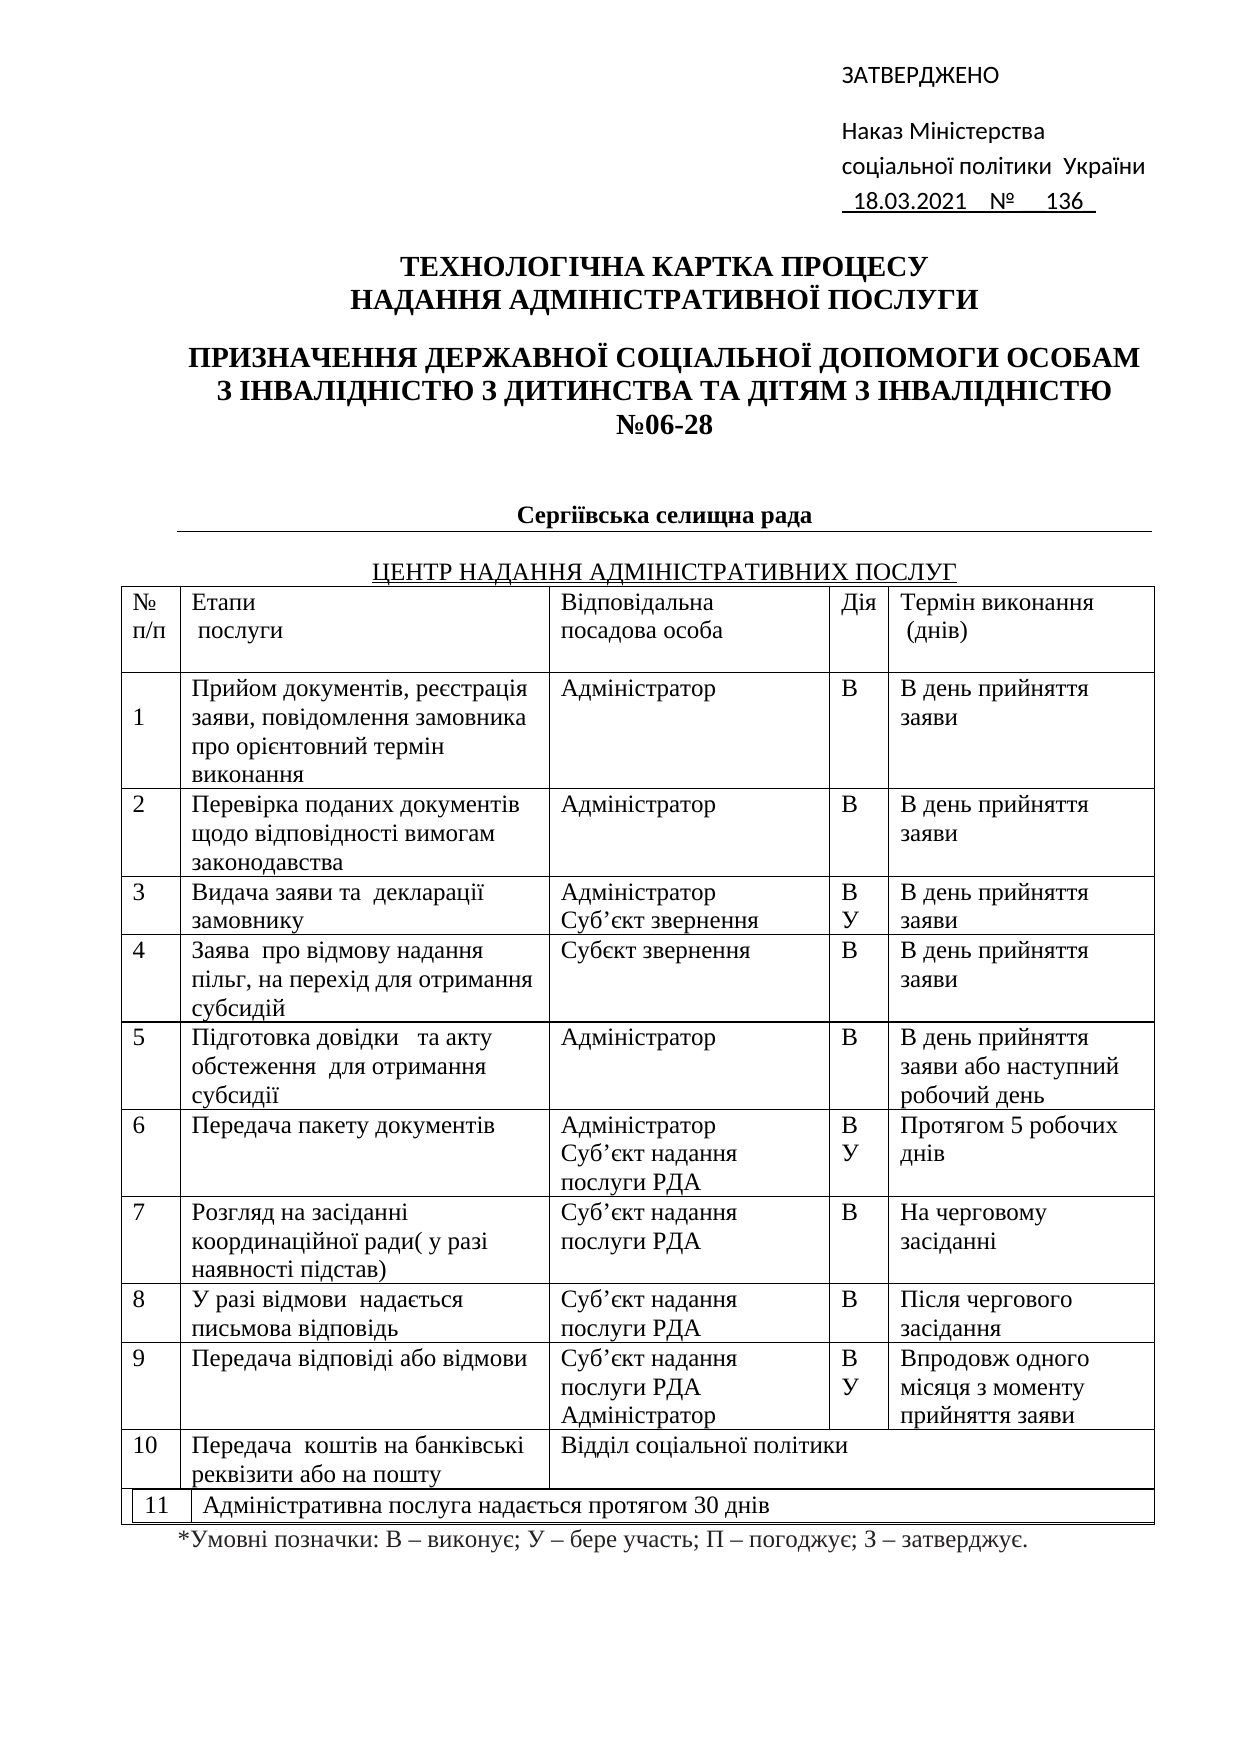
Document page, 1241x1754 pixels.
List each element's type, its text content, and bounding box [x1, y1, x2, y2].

table_cell Відділ соціальної політики [550, 1430, 1154, 1488]
text ТЕХНОЛОГІЧНА КАРТКА ПРОЦЕСУ [177, 249, 1152, 282]
table_cell Адміністратор [550, 1023, 829, 1109]
table_header Відповідальна посадова особа [550, 587, 829, 672]
text ЦЕНТР НАДАННЯ АДМІНІСТРАТИВНИХ ПОСЛУГ [177, 557, 1152, 586]
table_cell 1 [122, 673, 180, 788]
table_cell Розгляд на засіданні координаційної ради( у разі наявності підстав) [181, 1197, 549, 1283]
table_cell В день прийняття заяви [889, 673, 1154, 788]
table_cell Підготовка довідки та акту обстеження для отримання субсидії [181, 1023, 549, 1109]
text *Умовні позначки: В – виконує; У – бере участь; П – погоджує; З – затверджує. [177, 1525, 1152, 1553]
table_cell 2 [122, 789, 180, 876]
table_cell В У [830, 1110, 888, 1196]
table_cell В [830, 673, 888, 788]
table_cell У разі відмови надається письмова відповідь [181, 1284, 549, 1342]
table_cell На черговому засіданні [889, 1197, 1154, 1283]
table_cell В [830, 1284, 888, 1342]
table_cell В [830, 789, 888, 876]
table_cell Суб’єкт надання послуги РДА [550, 1284, 829, 1342]
table_header № п/п [122, 587, 180, 672]
table_cell В [830, 1023, 888, 1109]
table_cell [133, 1490, 191, 1522]
table_cell Перевірка поданих документів щодо відповідності вимогам законодавства [181, 789, 549, 876]
table_cell Протягом 5 робочих днів [889, 1110, 1154, 1196]
table_cell В У [830, 1343, 888, 1429]
table_cell Передача пакету документів [181, 1110, 549, 1196]
table_cell Після чергового засідання [889, 1284, 1154, 1342]
table_cell Заява про відмову надання пільг, на перехід для отримання субсидій [181, 935, 549, 1021]
text 18.03.2021 № __136_ [842, 185, 1152, 216]
table_cell 8 [122, 1284, 180, 1342]
text НАДАННЯ АДМІНІСТРАТИВНОЇ ПОСЛУГИ [177, 282, 1152, 316]
table_cell В день прийняття заяви [889, 789, 1154, 876]
table_cell 3 [122, 877, 180, 934]
table_cell В день прийняття заяви або наступний робочий день [889, 1023, 1154, 1109]
text ЗАТВЕРДЖЕНО [842, 59, 1152, 90]
table_cell 7 [122, 1197, 180, 1283]
table_cell Адміністратор [550, 789, 829, 876]
table_cell Видача заяви та декларації замовнику [181, 877, 549, 934]
table_cell 4 [122, 935, 180, 1021]
table_cell Адміністратор [550, 673, 829, 788]
table_cell В [830, 935, 888, 1021]
table_cell Прийом документів, реєстрація заяви, повідомлення замовника про орієнтовний термін виконання [181, 673, 549, 788]
table_cell Адміністратор Суб’єкт звернення [550, 877, 829, 934]
table_cell В день прийняття заяви [889, 935, 1154, 1021]
text №06-28 [177, 407, 1152, 441]
table_cell Суб’єкт надання послуги РДА [550, 1197, 829, 1283]
text Сергіївська селищна рада [177, 500, 1152, 531]
table_cell Передача коштів на банківські реквізити або на пошту [181, 1430, 549, 1488]
table_cell В день прийняття заяви [889, 877, 1154, 934]
table_header Термін виконання (днів) [889, 587, 1154, 672]
text ПРИЗНАЧЕННЯ ДЕРЖАВНОЇ СОЦІАЛЬНОЇ ДОПОМОГИ ОСОБАМ З ІНВАЛІДНІСТЮ З ДИТИНСТВА ТА ДІТЯМ З ІНВАЛІДНІСТЮ [177, 340, 1152, 407]
table_cell 6 [122, 1110, 180, 1196]
table_cell [122, 1489, 132, 1523]
table_header Етапи послуги [181, 587, 549, 672]
table_cell Адміністратор Суб’єкт надання послуги РДА [550, 1110, 829, 1196]
table_cell 9 [122, 1343, 180, 1429]
text Наказ Міністерства соціальної політики України [842, 115, 1152, 181]
table_cell В [830, 1197, 888, 1283]
table_header Дія [830, 587, 888, 672]
table_cell Суб’єкт надання послуги РДА Адміністратор [550, 1343, 829, 1429]
table_cell 10 [122, 1430, 180, 1488]
table_cell В У [830, 877, 888, 934]
table_cell Впродовж одного місяця з моменту прийняття заяви [889, 1343, 1154, 1429]
table_cell Субєкт звернення [550, 935, 829, 1021]
table_cell [192, 1490, 1154, 1522]
table_cell 5 [122, 1023, 180, 1109]
table_cell Передача відповіді або відмови [181, 1343, 549, 1429]
